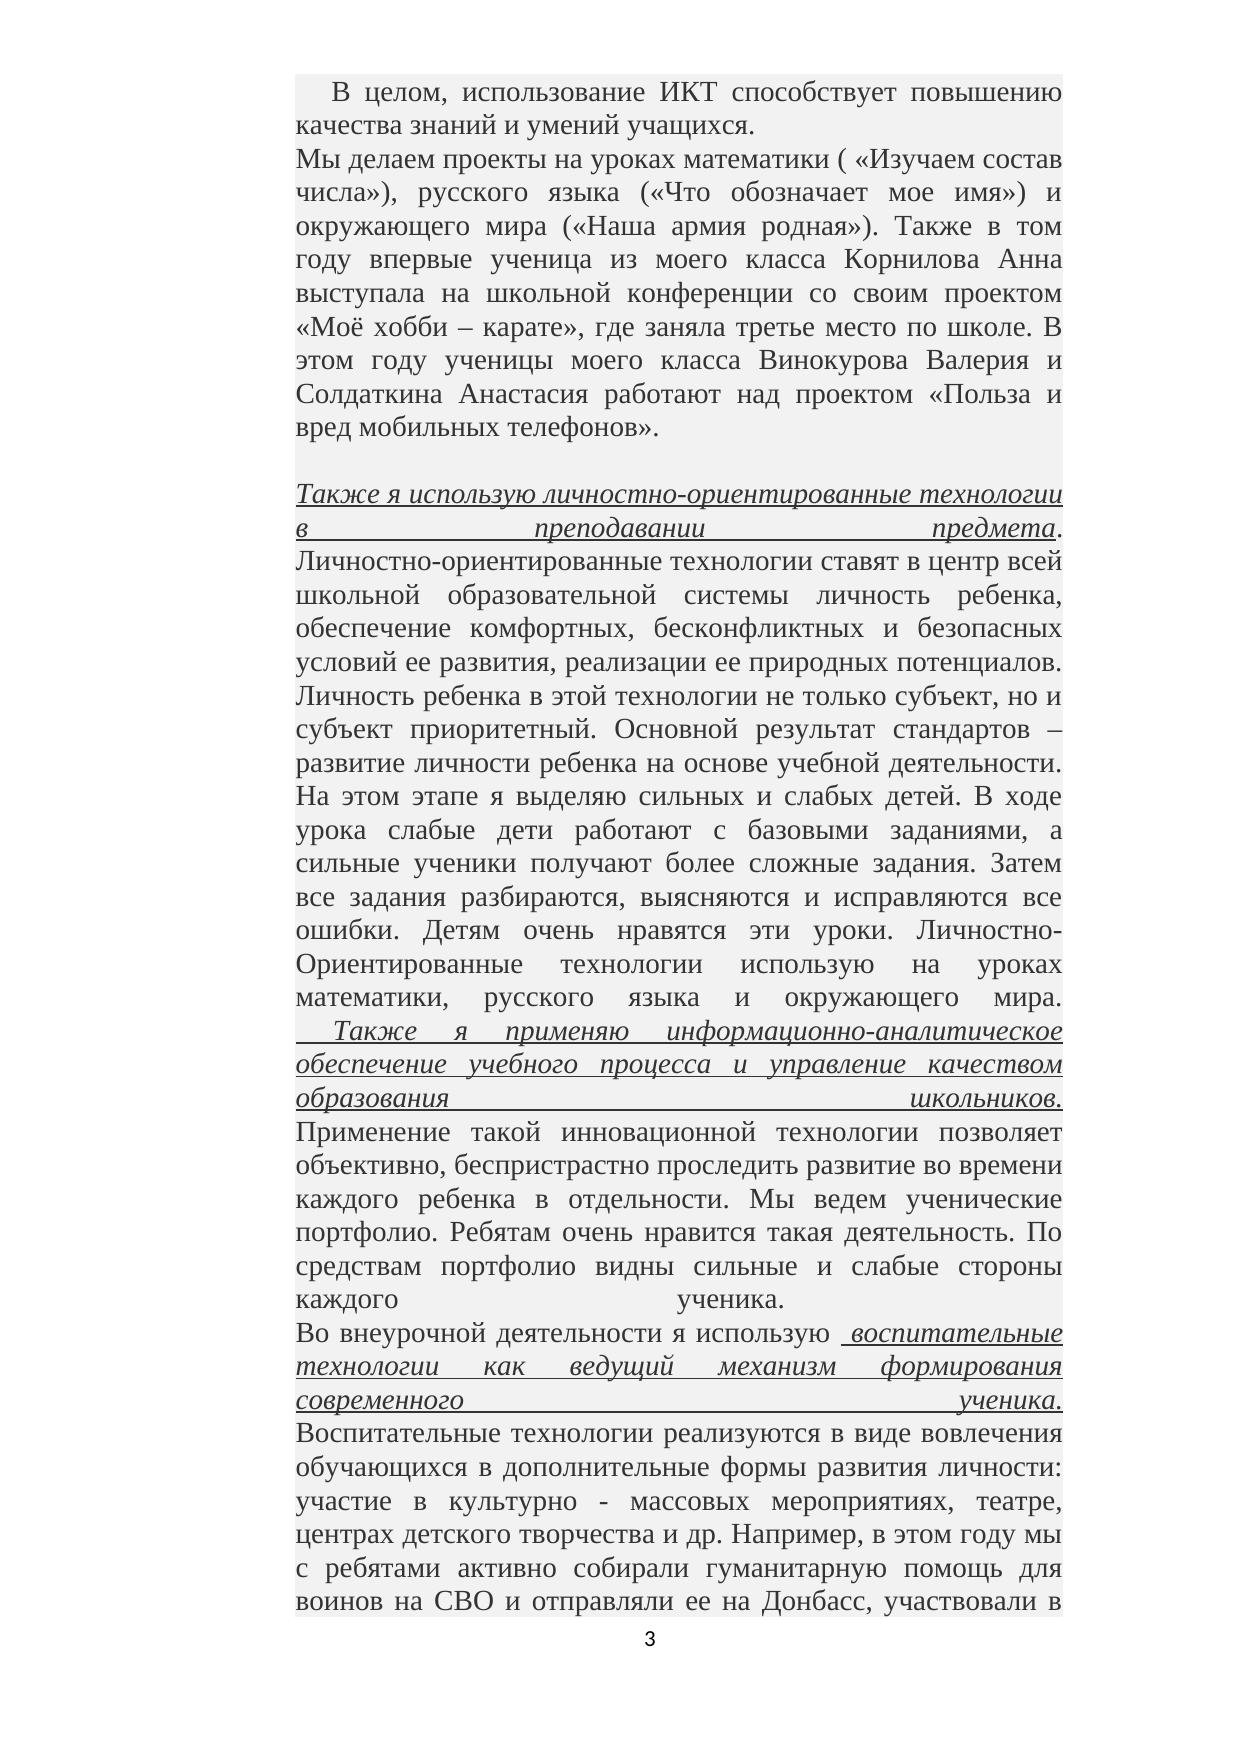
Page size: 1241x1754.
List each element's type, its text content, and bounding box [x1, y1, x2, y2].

text Мы делаем проекты на уроках математики ( «Изучаем состав числа»), русского языка («Что обозначает мое имя») и окружающего мира («Наша армия родная»). Также в том году впервые ученица из моего класса Корнилова Анна выступала на школьной конференции со своим проектом «Моё хобби – карате», где заняла третье место по школе. В этом году ученицы моего класса Винокурова Валерия и Солдаткина Анастасия работают над проектом «Польза и вред мобильных телефонов». [295, 141, 1063, 443]
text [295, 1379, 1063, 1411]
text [295, 1412, 1063, 1617]
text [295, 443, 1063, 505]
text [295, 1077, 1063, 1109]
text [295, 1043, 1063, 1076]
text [295, 74, 1063, 141]
